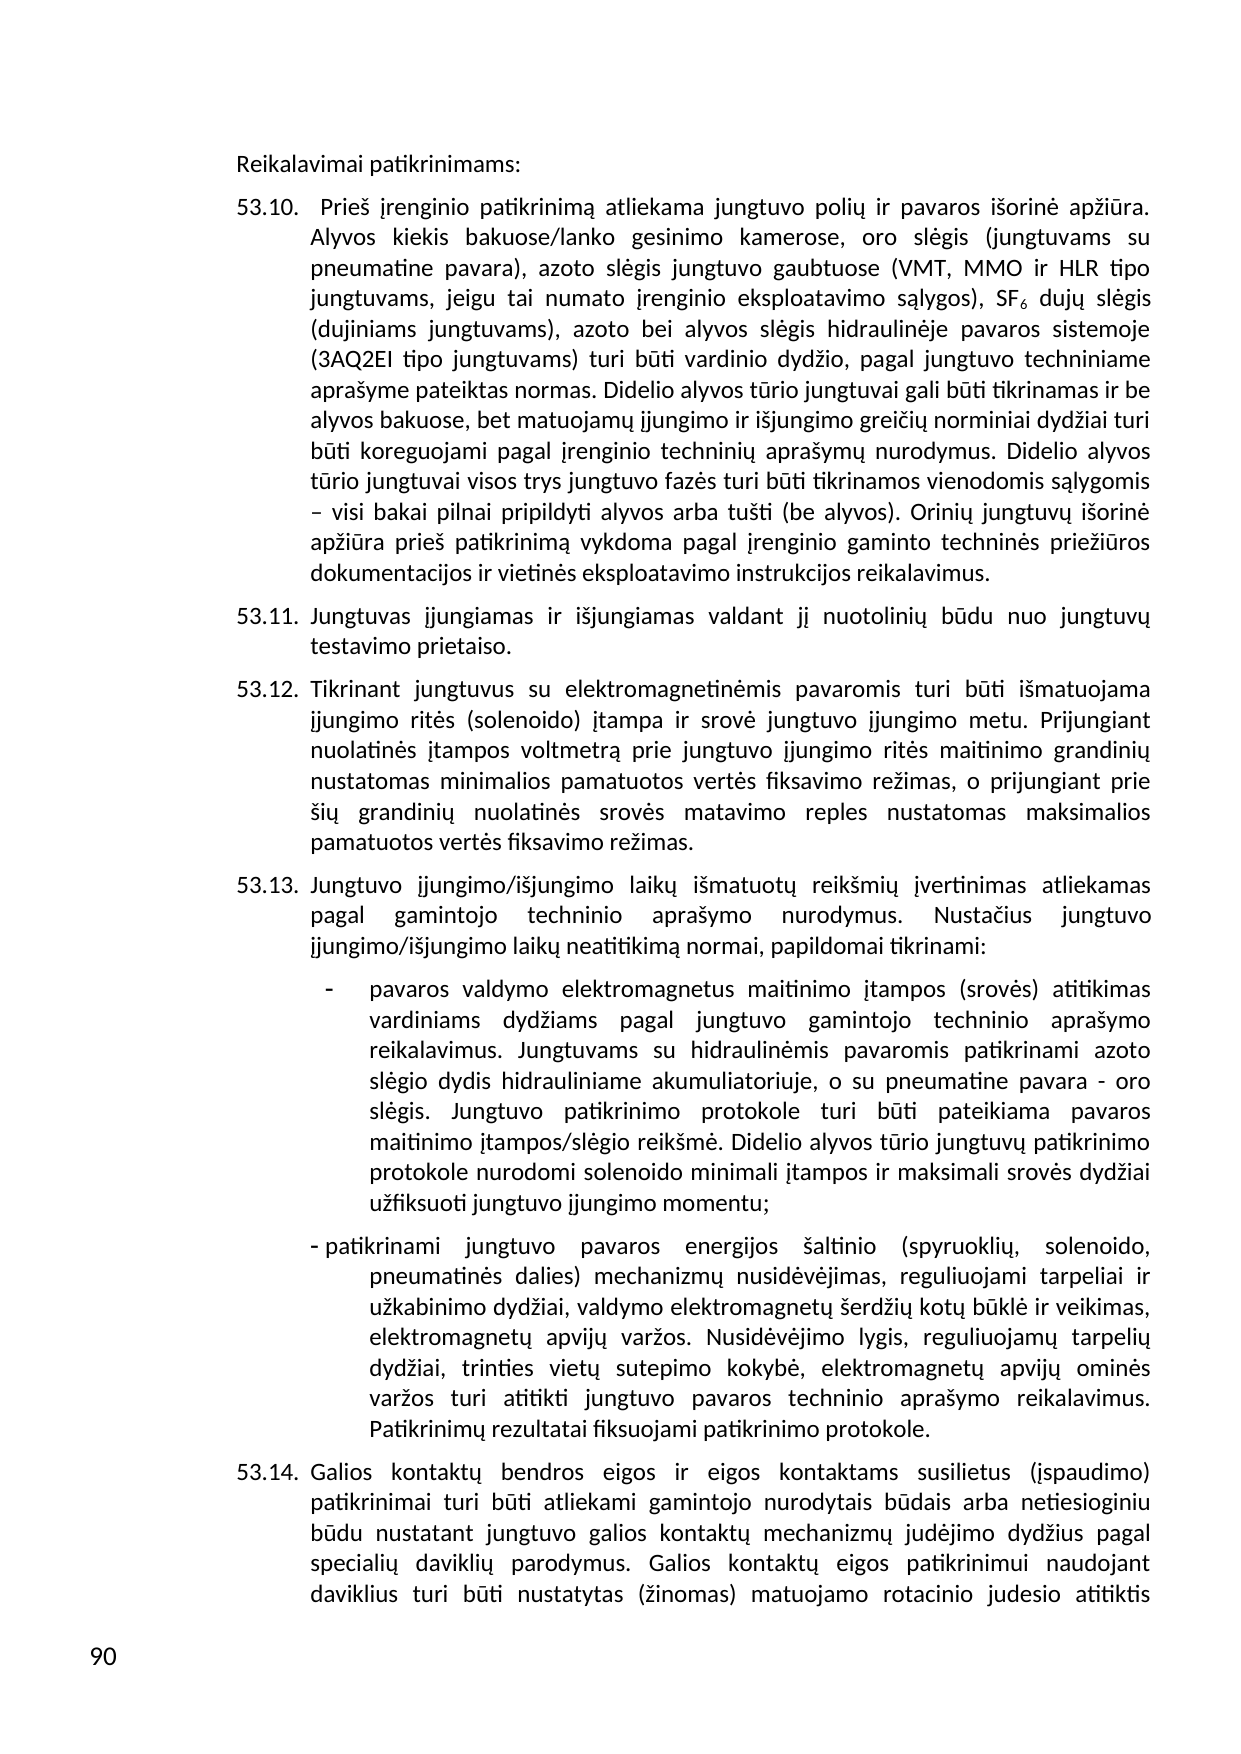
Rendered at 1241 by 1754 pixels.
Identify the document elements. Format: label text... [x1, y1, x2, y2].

list pavaros valdymo elektromagnetus maitinimo įtampos (srovės) atitikimas vardiniams dydžiams pagal jungtuvo gamintojo techninio aprašymo reikalavimus. Jungtuvams su hidraulinėmis pavaromis patikrinami azoto slėgio dydis hidrauliniame akumuliatoriuje, o su pneumatine pavara - oro slėgis. Jungtuvo patikrinimo protokole turi būti pateikiama pavaros maitinimo įtampos/slėgio reikšmė. Didelio alyvos tūrio jungtuvų patikrinimo protokole nurodomi solenoido minimali įtampos ir maksimali srovės dydžiai užfiksuoti jungtuvo įjungimo momentu; [325, 973, 1152, 1217]
list Tikrinant jungtuvus su elektromagnetinėmis pavaromis turi būti išmatuojama įjungimo ritės (solenoido) įtampa ir srovė jungtuvo įjungimo metu. Prijungiant nuolatinės įtampos voltmetrą prie jungtuvo įjungimo ritės maitinimo grandinių nustatomas minimalios pamatuotos vertės fiksavimo režimas, o prijungiant prie šių grandinių nuolatinės srovės matavimo reples nustatomas maksimalios pamatuotos vertės fiksavimo režimas. [236, 673, 1152, 857]
list patikrinami jungtuvo pavaros energijos šaltinio (spyruoklių, solenoido, pneumatinės dalies) mechanizmų nusidėvėjimas, reguliuojami tarpeliai ir užkabinimo dydžiai, valdymo elektromagnetų šerdžių kotų būklė ir veikimas, elektromagnetų apvijų varžos. Nusidėvėjimo lygis, reguliuojamų tarpelių dydžiai, trinties vietų sutepimo kokybė, elektromagnetų apvijų ominės varžos turi atitikti jungtuvo pavaros techninio aprašymo reikalavimus. Patikrinimų rezultatai fiksuojami patikrinimo protokole. [310, 1230, 1152, 1443]
list Reikalavimai patikrinimams: [236, 148, 1152, 178]
list Jungtuvo įjungimo/išjungimo laikų išmatuotų reikšmių įvertinimas atliekamas pagal gamintojo techninio aprašymo nurodymus. Nustačius jungtuvo įjungimo/išjungimo laikų neatitikimą normai, papildomai tikrinami: [236, 869, 1152, 961]
list Jungtuvas įjungiamas ir išjungiamas valdant jį nuotolinių būdu nuo jungtuvų testavimo prietaiso. [236, 600, 1152, 661]
list Prieš įrenginio patikrinimą atliekama jungtuvo polių ir pavaros išorinė apžiūra. Alyvos kiekis bakuose/lanko gesinimo kamerose, oro slėgis (jungtuvams su pneumatine pavara), azoto slėgis jungtuvo gaubtuose (VMT, MMO ir HLR tipo jungtuvams, jeigu tai numato įrenginio eksploatavimo sąlygos), SF6 dujų slėgis (dujiniams jungtuvams), azoto bei alyvos slėgis hidraulinėje pavaros sistemoje (3AQ2EI tipo jungtuvams) turi būti vardinio dydžio, pagal jungtuvo techniniame aprašyme pateiktas normas. Didelio alyvos tūrio jungtuvai gali būti tikrinamas ir be alyvos bakuose, bet matuojamų įjungimo ir išjungimo greičių norminiai dydžiai turi būti koreguojami pagal įrenginio techninių aprašymų nurodymus. Didelio alyvos tūrio jungtuvai visos trys jungtuvo fazės turi būti tikrinamos vienodomis sąlygomis – visi bakai pilnai pripildyti alyvos arba tušti (be alyvos). Orinių jungtuvų išorinė apžiūra prieš patikrinimą vykdoma pagal įrenginio gaminto techninės priežiūros dokumentacijos ir vietinės eksploatavimo instrukcijos reikalavimus. [236, 191, 1152, 587]
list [236, 1456, 1152, 1609]
